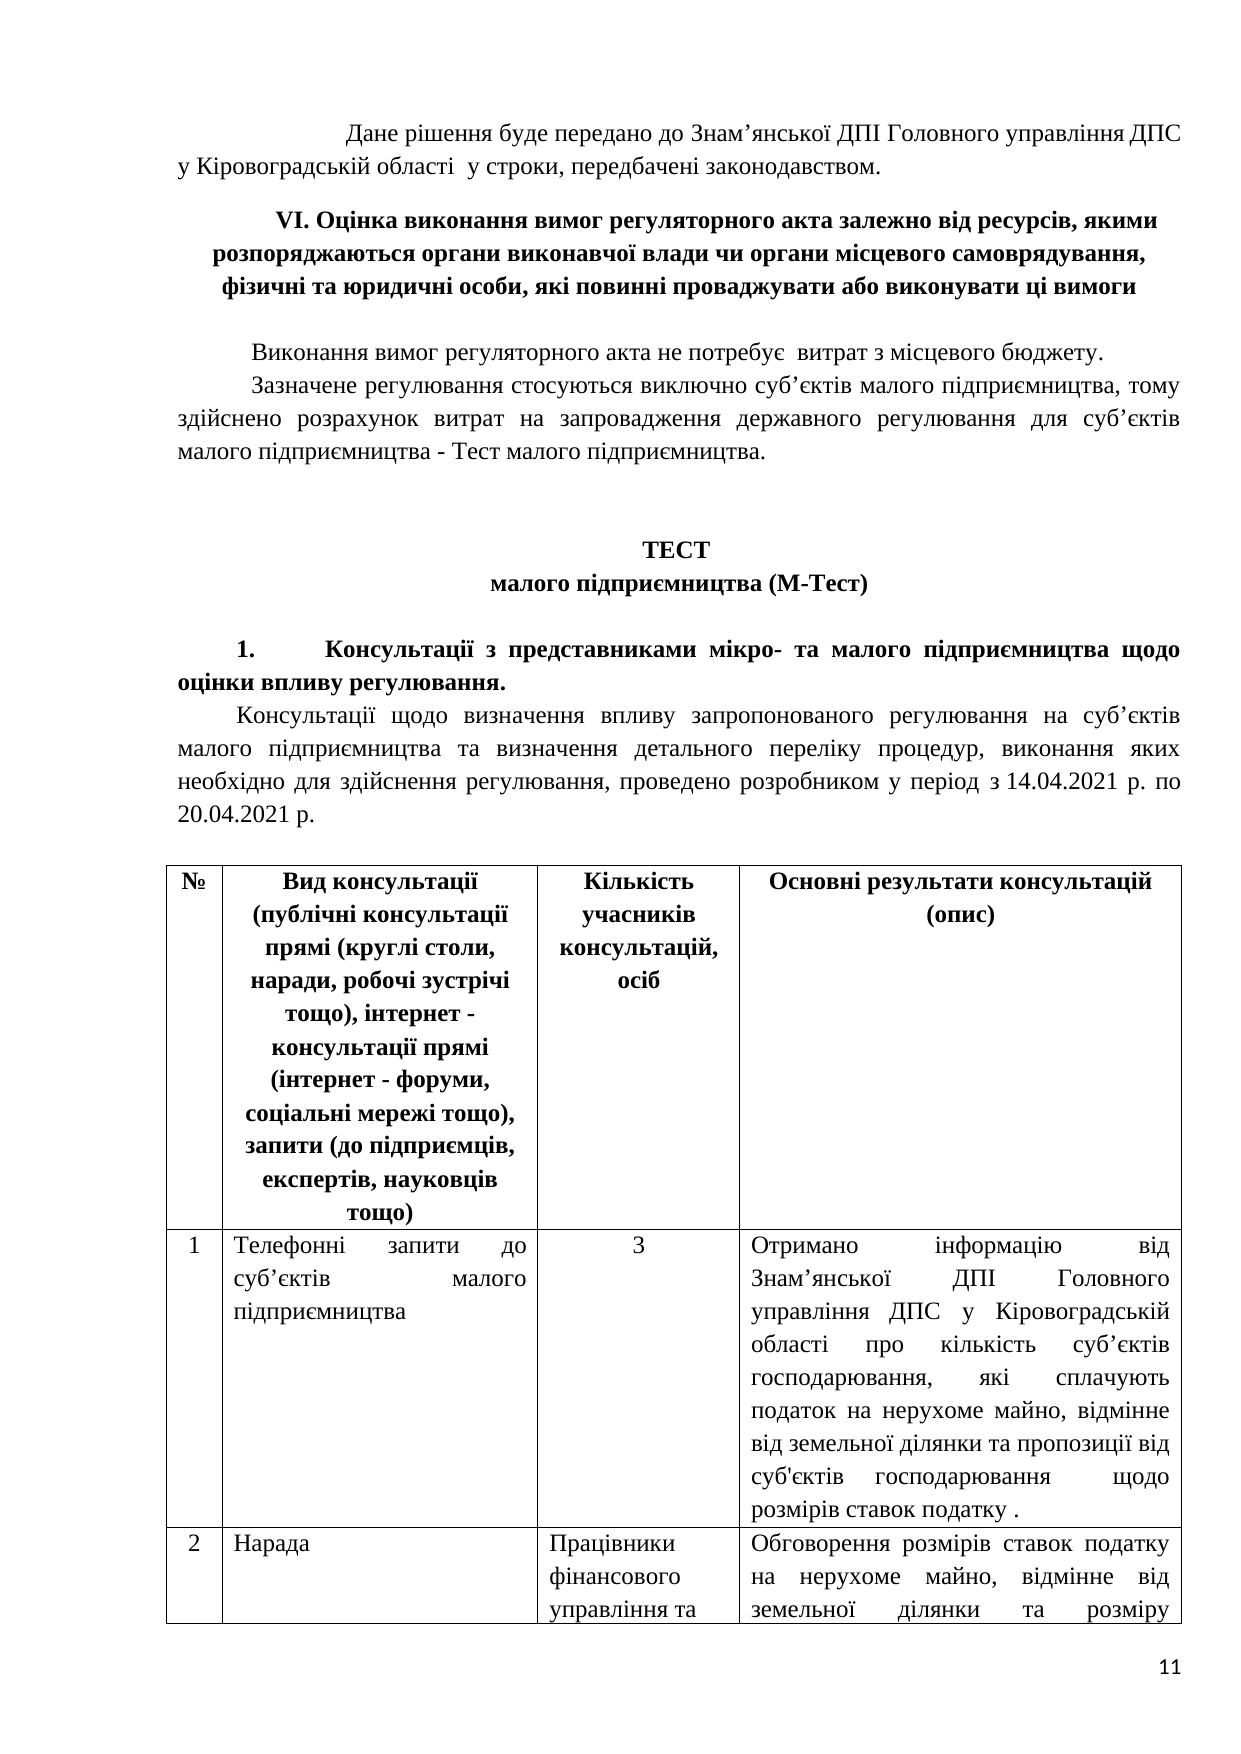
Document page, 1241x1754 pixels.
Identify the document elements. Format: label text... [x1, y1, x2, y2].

table_header Основні результати консультацій (опис) [740, 866, 1181, 1229]
text малого підприємництва (М-Тест) [177, 568, 1181, 597]
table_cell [740, 1528, 1181, 1623]
text Дане рішення буде передано до Знам’янської ДПІ Головного управління ДПС у Кіровоградській області у строки, передбачені законодавством. [177, 118, 1181, 180]
text VI. Оцінка виконання вимог регуляторного акта залежно від ресурсів, якими розпоряджаються органи виконавчої влади чи органи місцевого самоврядування, фізичні та юридичні особи, які повинні проваджувати або виконувати ці вимоги [177, 205, 1181, 300]
text ТЕСТ [177, 535, 1181, 564]
list Консультації з представниками мікро- та малого підприємництва щодо оцінки впливу регулювання. [177, 634, 1181, 696]
table_cell Нарада [223, 1528, 537, 1623]
text Консультації щодо визначення впливу запропонованого регулювання на суб’єктів малого підприємництва та визначення детального переліку процедур, виконання яких необхідно для здійснення регулювання, проведено розробником у період з 14.04.2021 р. по 20.04.2021 р. [177, 700, 1181, 828]
table_header Кількість учасників консультацій, осіб [538, 866, 739, 1229]
text Зазначене регулювання стосуються виключно суб’єктів малого підприємництва, тому здійснено розрахунок витрат на запровадження державного регулювання для суб’єктів малого підприємництва - Тест малого підприємництва. [177, 370, 1181, 465]
table_header № [167, 866, 222, 1229]
table_cell Отримано інформацію від Знам’янської ДПІ Головного управління ДПС у Кіровоградській області про кількість суб’єктів господарювання, які сплачують податок на нерухоме майно, відмінне від земельної ділянки та пропозиції від суб'єктів господарювання щодо розмірів ставок податку . [740, 1230, 1181, 1527]
table_cell 1 [167, 1230, 222, 1527]
table_cell 2 [167, 1528, 222, 1623]
table_cell 3 [538, 1230, 739, 1527]
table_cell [538, 1528, 739, 1623]
text Виконання вимог регуляторного акта не потребує витрат з місцевого бюджету. [177, 337, 1181, 366]
table_cell Телефонні запити до суб’єктів малого підприємництва [223, 1230, 537, 1527]
table_header Вид консультації (публічні консультації прямі (круглі столи, наради, робочі зустрічі тощо), інтернет - консультації прямі (інтернет - форуми, соціальні мережі тощо), запити (до підприємців, експертів, науковців тощо) [223, 866, 537, 1229]
